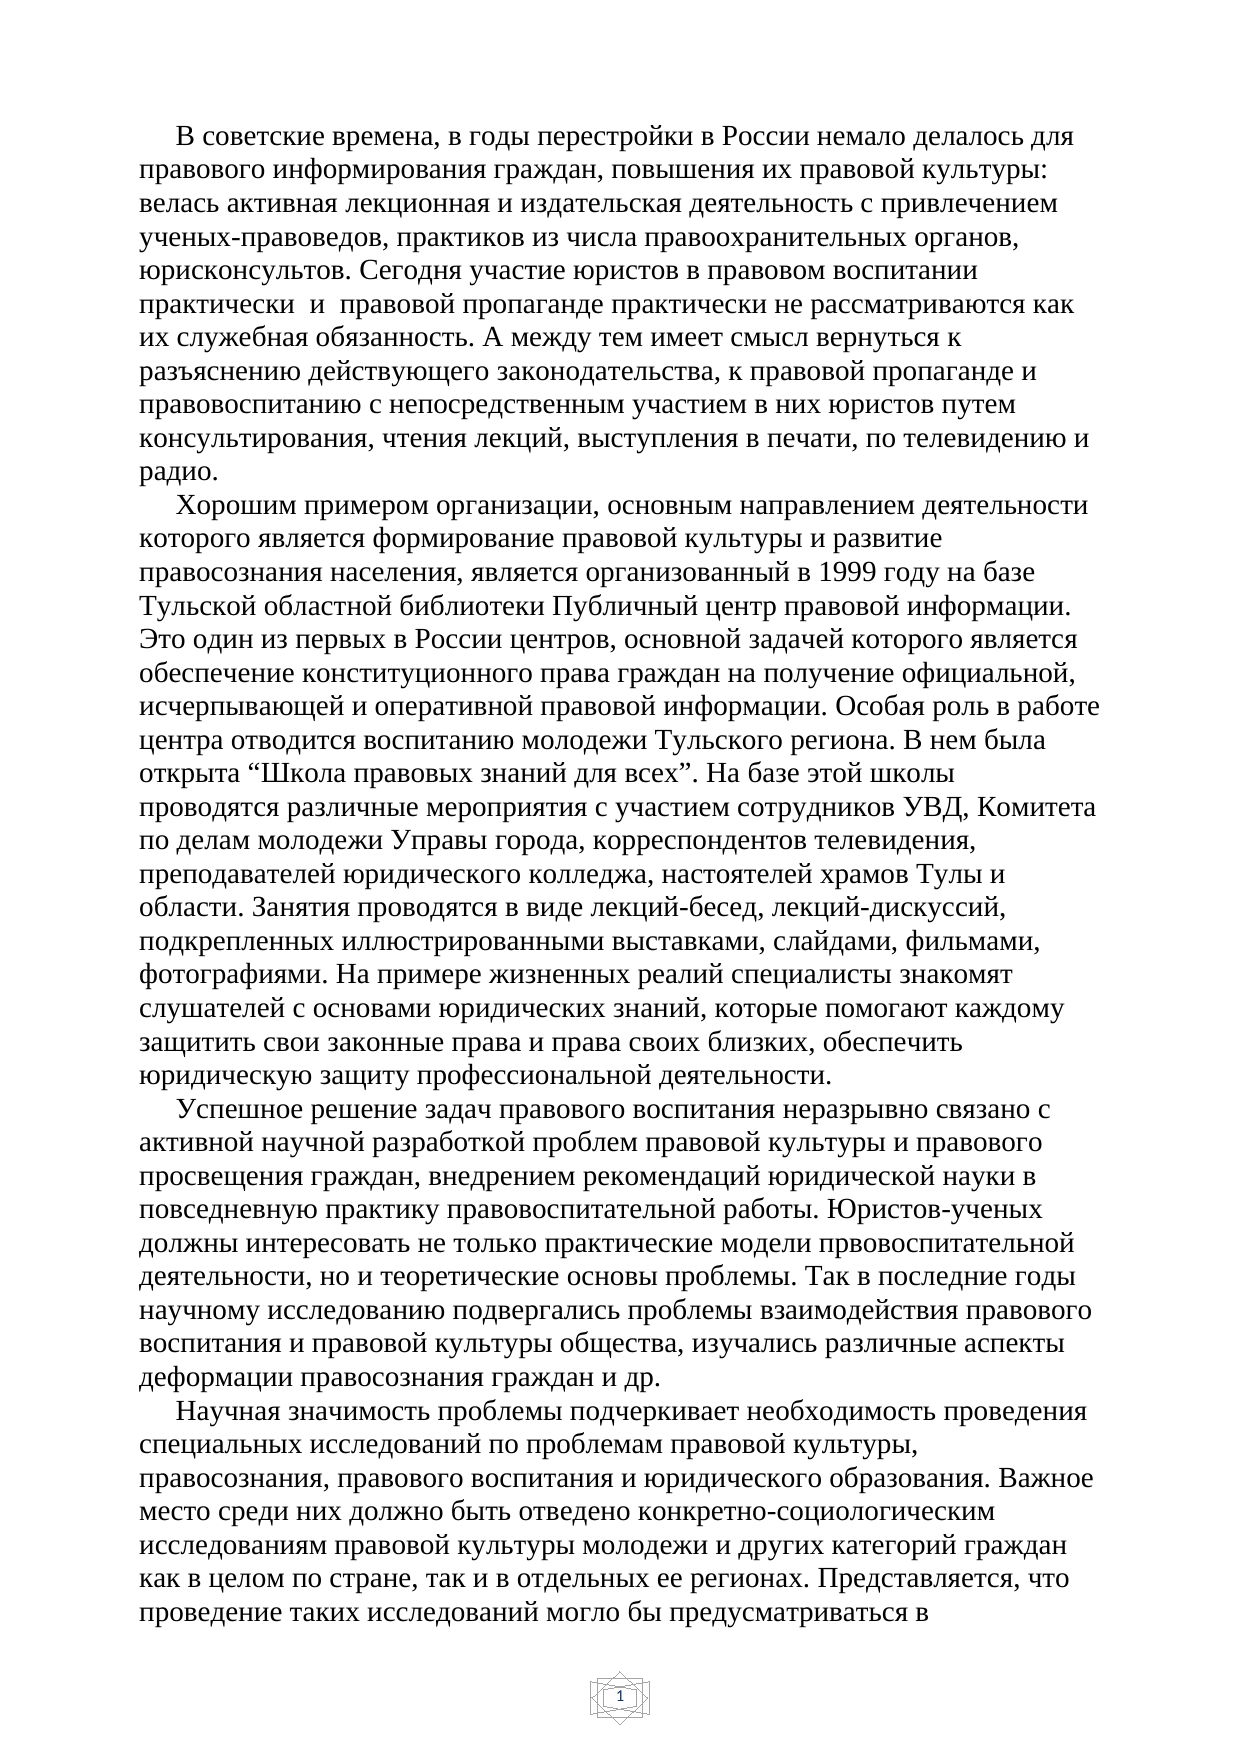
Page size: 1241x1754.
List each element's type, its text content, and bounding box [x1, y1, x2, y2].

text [139, 1393, 1101, 1627]
text Успешное решение задач правового воспитания неразрывно связано с активной научной разработкой проблем правовой культуры и правового просвещения граждан, внедрением рекомендаций юридической науки в повседневную практику правовоспитательной работы. Юристов-ученых должны интересовать не только практические модели првовоспитательной деятельности, но и теоретические основы проблемы. Так в последние годы научному исследованию подвергались проблемы взаимодействия правового воспитания и правовой культуры общества, изучались различные аспекты деформации правосознания граждан и др. [139, 1091, 1101, 1393]
text В советские времена, в годы перестройки в России немало делалось для правового информирования граждан, повышения их правовой культуры: велась активная лекционная и издательская деятельность с привлечением ученых-правоведов, практиков из числа правоохранительных органов, юрисконсультов. Сегодня участие юристов в правовом воспитании практически и правовой пропаганде практически не рассматриваются как их служебная обязанность. А между тем имеет смысл вернуться к разъяснению действующего законодательства, к правовой пропаганде и правовоспитанию с непосредственным участием в них юристов путем консультирования, чтения лекций, выступления в печати, по телевидению и радио. [139, 118, 1101, 487]
text Хорошим примером организации, основным направлением деятельности которого является формирование правовой культуры и развитие правосознания населения, является организованный в 1999 году на базе Тульской областной библиотеки Публичный центр правовой информации. Это один из первых в России центров, основной задачей которого является обеспечение конституционного права граждан на получение официальной, исчерпывающей и оперативной правовой информации. Особая роль в работе центра отводится воспитанию молодежи Тульского региона. В нем была открыта “Школа правовых знаний для всех”. На базе этой школы проводятся различные мероприятия с участием сотрудников УВД, Комитета по делам молодежи Управы города, корреспондентов телевидения, преподавателей юридического колледжа, настоятелей храмов Тулы и области. Занятия проводятся в виде лекций-бесед, лекций-дискуссий, подкрепленных иллюстрированными выставками, слайдами, фильмами, фотографиями. На примере жизненных реалий специалисты знакомят слушателей с основами юридических знаний, которые помогают каждому защитить свои законные права и права своих близких, обеспечить юридическую защиту профессиональной деятельности. [139, 487, 1101, 1091]
